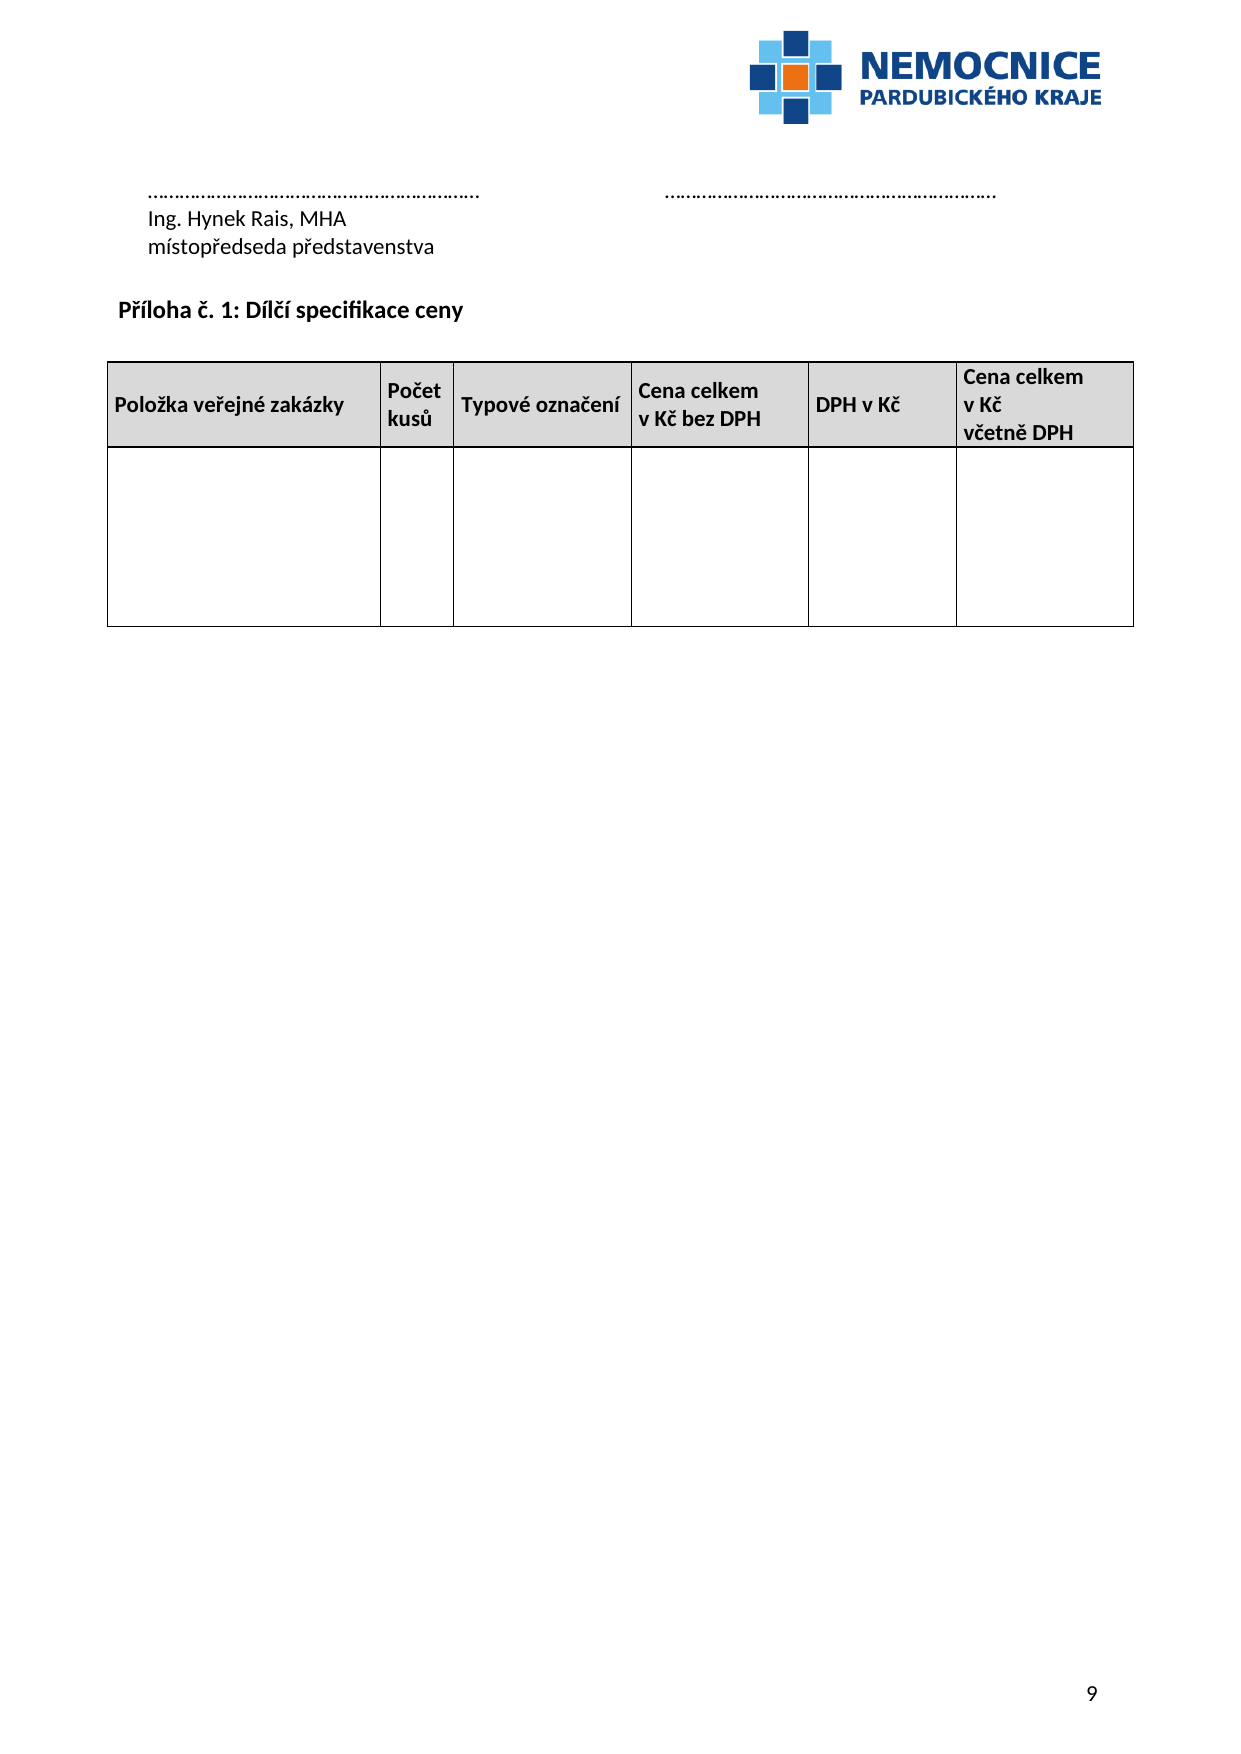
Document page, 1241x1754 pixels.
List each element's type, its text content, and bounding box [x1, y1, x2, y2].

table_cell [957, 448, 1133, 626]
table_header DPH v Kč [809, 363, 956, 446]
table_header Počet kusů [381, 363, 453, 446]
table_header Cena celkem v Kč včetně DPH [957, 363, 1133, 446]
table_cell [809, 448, 956, 626]
text místopředseda představenstva [118, 232, 1122, 288]
table_cell [454, 448, 631, 626]
table_cell [381, 448, 453, 626]
table_header Cena celkem v Kč bez DPH [632, 363, 808, 446]
text Ing. Hynek Rais, MHA [118, 204, 1122, 232]
table_cell [108, 448, 380, 626]
table_cell [632, 448, 808, 626]
picture [748, 29, 1101, 125]
text Příloha č. 1: Dílčí specifikace ceny [118, 294, 1122, 324]
table_header Typové označení [454, 363, 631, 446]
table_header Položka veřejné zakázky [108, 363, 380, 446]
text ……………………………………………………… ……………………………………………………… [118, 176, 1122, 204]
